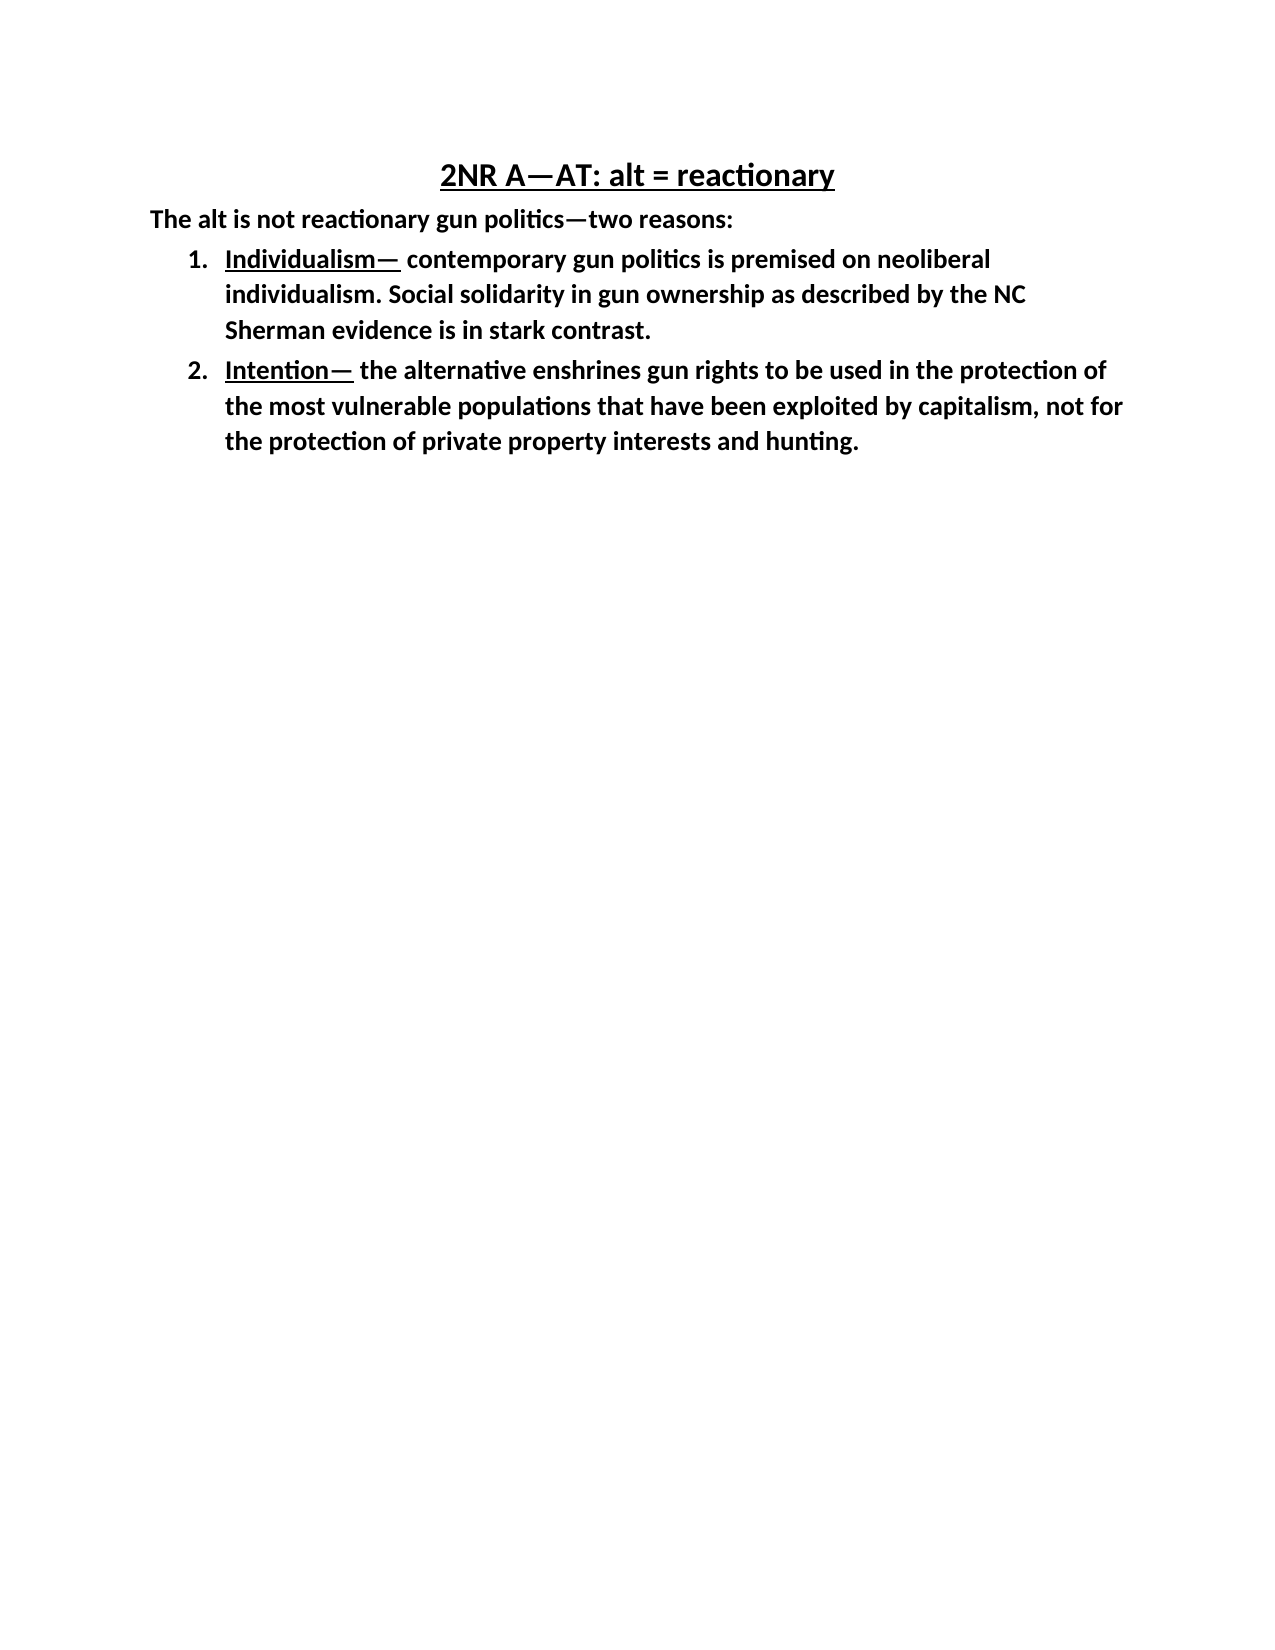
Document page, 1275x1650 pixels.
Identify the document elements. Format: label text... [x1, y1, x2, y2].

subtitle Intention— the alternative enshrines gun rights to be used in the protection of the most vulnerable populations that have been exploited by capitalism, not for the protection of private property interests and hunting. [187, 353, 1125, 457]
subtitle 2NR A—AT: alt = reactionary [150, 154, 1125, 195]
subtitle Individualism— contemporary gun politics is premised on neoliberal individualism. Social solidarity in gun ownership as described by the NC Sherman evidence is in stark contrast. [187, 242, 1125, 346]
subtitle The alt is not reactionary gun politics—two reasons: [150, 202, 1125, 235]
